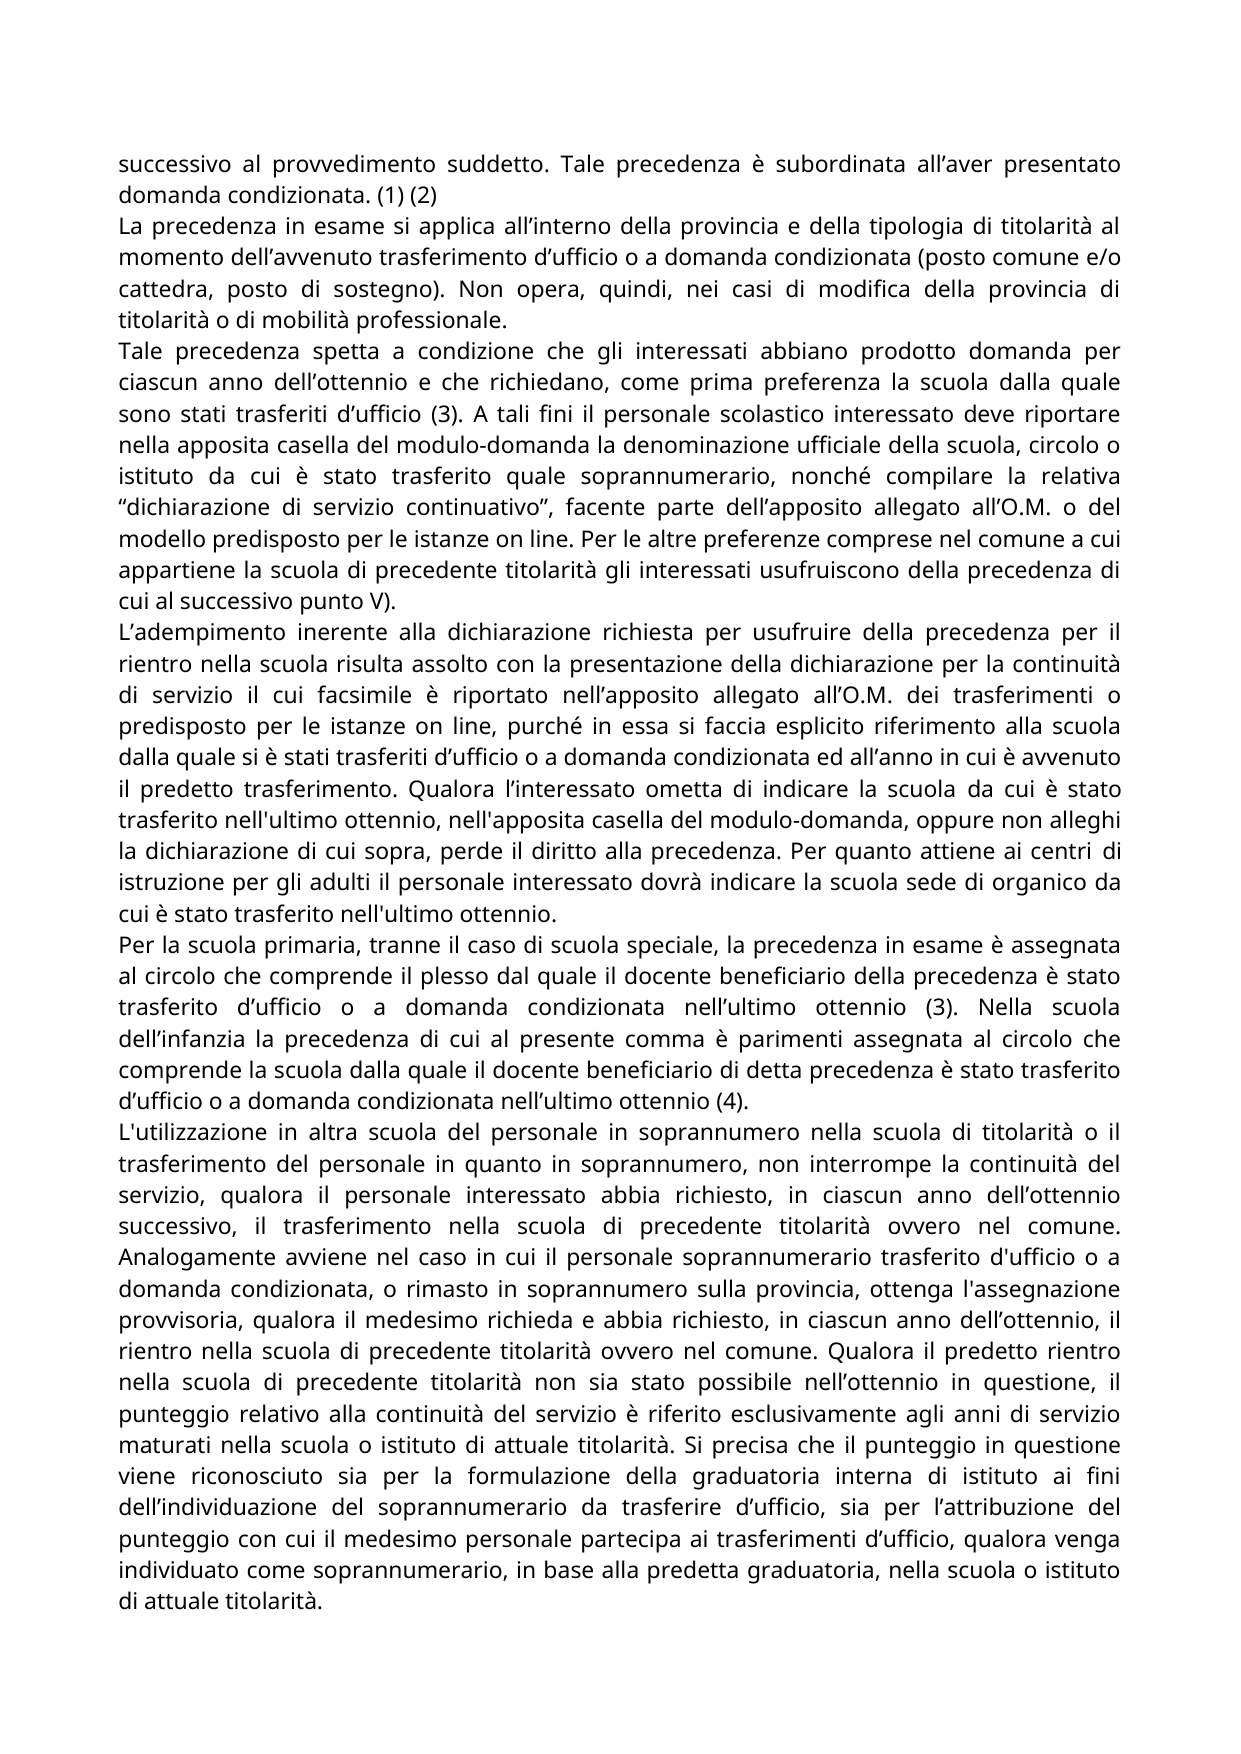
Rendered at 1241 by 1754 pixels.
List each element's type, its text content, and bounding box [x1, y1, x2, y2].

text L’adempimento inerente alla dichiarazione richiesta per usufruire della precedenza per il rientro nella scuola risulta assolto con la presentazione della dichiarazione per la continuità di servizio il cui facsimile è riportato nell’apposito allegato all’O.M. dei trasferimenti o predisposto per le istanze on line, purché in essa si faccia esplicito riferimento alla scuola dalla quale si è stati trasferiti d’ufficio o a domanda condizionata ed all’anno in cui è avvenuto il predetto trasferimento. Qualora l’interessato ometta di indicare la scuola da cui è stato trasferito nell'ultimo ottennio, nell'apposita casella del modulo-domanda, oppure non alleghi la dichiarazione di cui sopra, perde il diritto alla precedenza. Per quanto attiene ai centri di istruzione per gli adulti il personale interessato dovrà indicare la scuola sede di organico da cui è stato trasferito nell'ultimo ottennio. [118, 616, 1122, 929]
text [118, 148, 1122, 210]
text L'utilizzazione in altra scuola del personale in soprannumero nella scuola di titolarità o il trasferimento del personale in quanto in soprannumero, non interrompe la continuità del servizio, qualora il personale interessato abbia richiesto, in ciascun anno dell’ottennio successivo, il trasferimento nella scuola di precedente titolarità ovvero nel comune. Analogamente avviene nel caso in cui il personale soprannumerario trasferito d'ufficio o a domanda condizionata, o rimasto in soprannumero sulla provincia, ottenga l'assegnazione provvisoria, qualora il medesimo richieda e abbia richiesto, in ciascun anno dell’ottennio, il rientro nella scuola di precedente titolarità ovvero nel comune. Qualora il predetto rientro nella scuola di precedente titolarità non sia stato possibile nell’ottennio in questione, il punteggio relativo alla continuità del servizio è riferito esclusivamente agli anni di servizio maturati nella scuola o istituto di attuale titolarità. Si precisa che il punteggio in questione viene riconosciuto sia per la formulazione della graduatoria interna di istituto ai fini dell’individuazione del soprannumerario da trasferire d’ufficio, sia per l’attribuzione del punteggio con cui il medesimo personale partecipa ai trasferimenti d’ufficio, qualora venga individuato come soprannumerario, in base alla predetta graduatoria, nella scuola o istituto di attuale titolarità. [118, 1116, 1122, 1616]
text Per la scuola primaria, tranne il caso di scuola speciale, la precedenza in esame è assegnata al circolo che comprende il plesso dal quale il docente beneficiario della precedenza è stato trasferito d’ufficio o a domanda condizionata nell’ultimo ottennio (3). Nella scuola dell’infanzia la precedenza di cui al presente comma è parimenti assegnata al circolo che comprende la scuola dalla quale il docente beneficiario di detta precedenza è stato trasferito d’ufficio o a domanda condizionata nell’ultimo ottennio (4). [118, 929, 1122, 1116]
text La precedenza in esame si applica all’interno della provincia e della tipologia di titolarità al momento dell’avvenuto trasferimento d’ufficio o a domanda condizionata (posto comune e/o cattedra, posto di sostegno). Non opera, quindi, nei casi di modifica della provincia di titolarità o di mobilità professionale. [118, 210, 1122, 335]
text Tale precedenza spetta a condizione che gli interessati abbiano prodotto domanda per ciascun anno dell’ottennio e che richiedano, come prima preferenza la scuola dalla quale sono stati trasferiti d’ufficio (3). A tali fini il personale scolastico interessato deve riportare nella apposita casella del modulo-domanda la denominazione ufficiale della scuola, circolo o istituto da cui è stato trasferito quale soprannumerario, nonché compilare la relativa “dichiarazione di servizio continuativo”, facente parte dell’apposito allegato all’O.M. o del modello predisposto per le istanze on line. Per le altre preferenze comprese nel comune a cui appartiene la scuola di precedente titolarità gli interessati usufruiscono della precedenza di cui al successivo punto V). [118, 335, 1122, 616]
